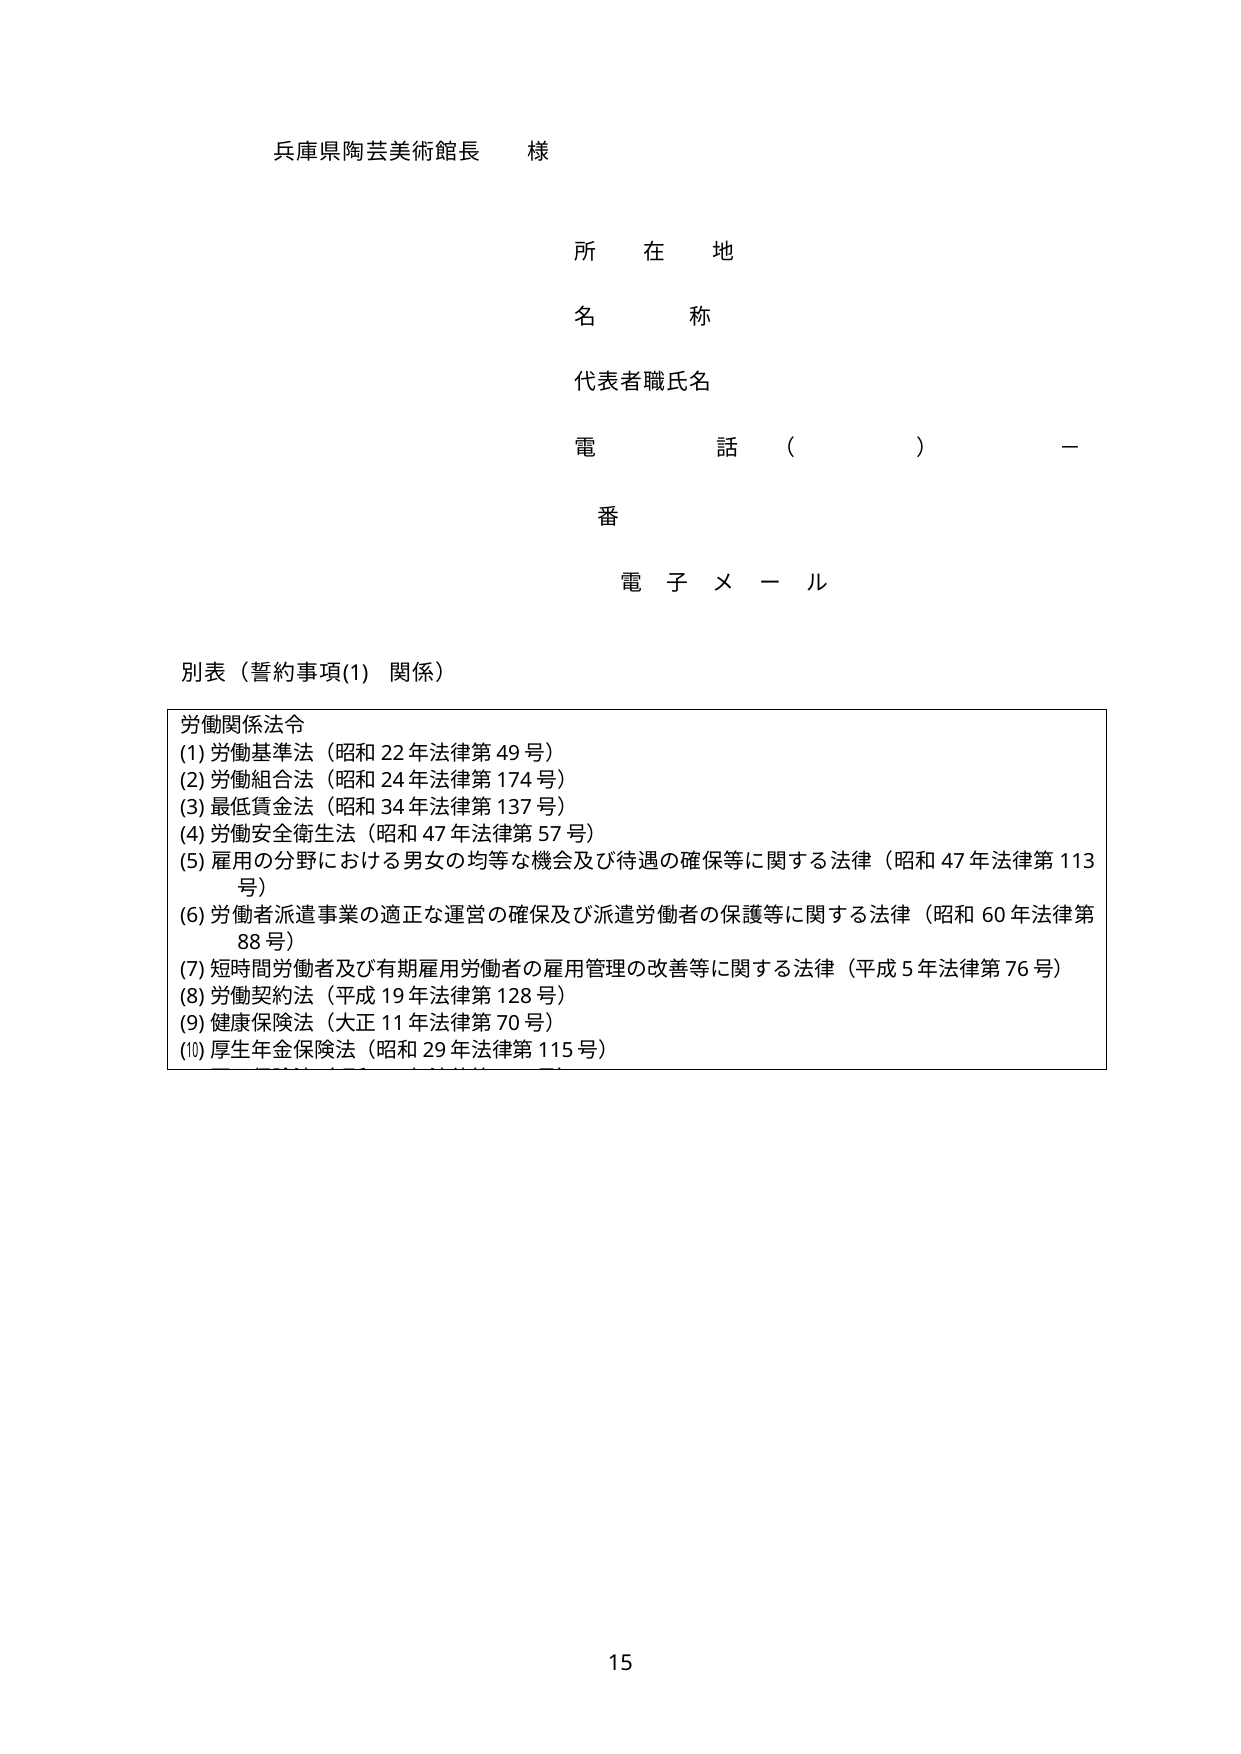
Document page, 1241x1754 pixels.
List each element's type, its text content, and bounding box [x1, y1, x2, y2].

text 兵庫県陶芸美術館長 様 [258, 119, 1083, 180]
text 名 称 [560, 284, 1083, 345]
text 電子メール [158, 550, 1083, 611]
text 所 在 地 [560, 219, 1083, 280]
text 電 話 （ ） － 番 [560, 415, 1083, 545]
text 代表者職氏名 [560, 350, 1083, 410]
text 別表（誓約事項(1)関係） [178, 641, 1083, 702]
